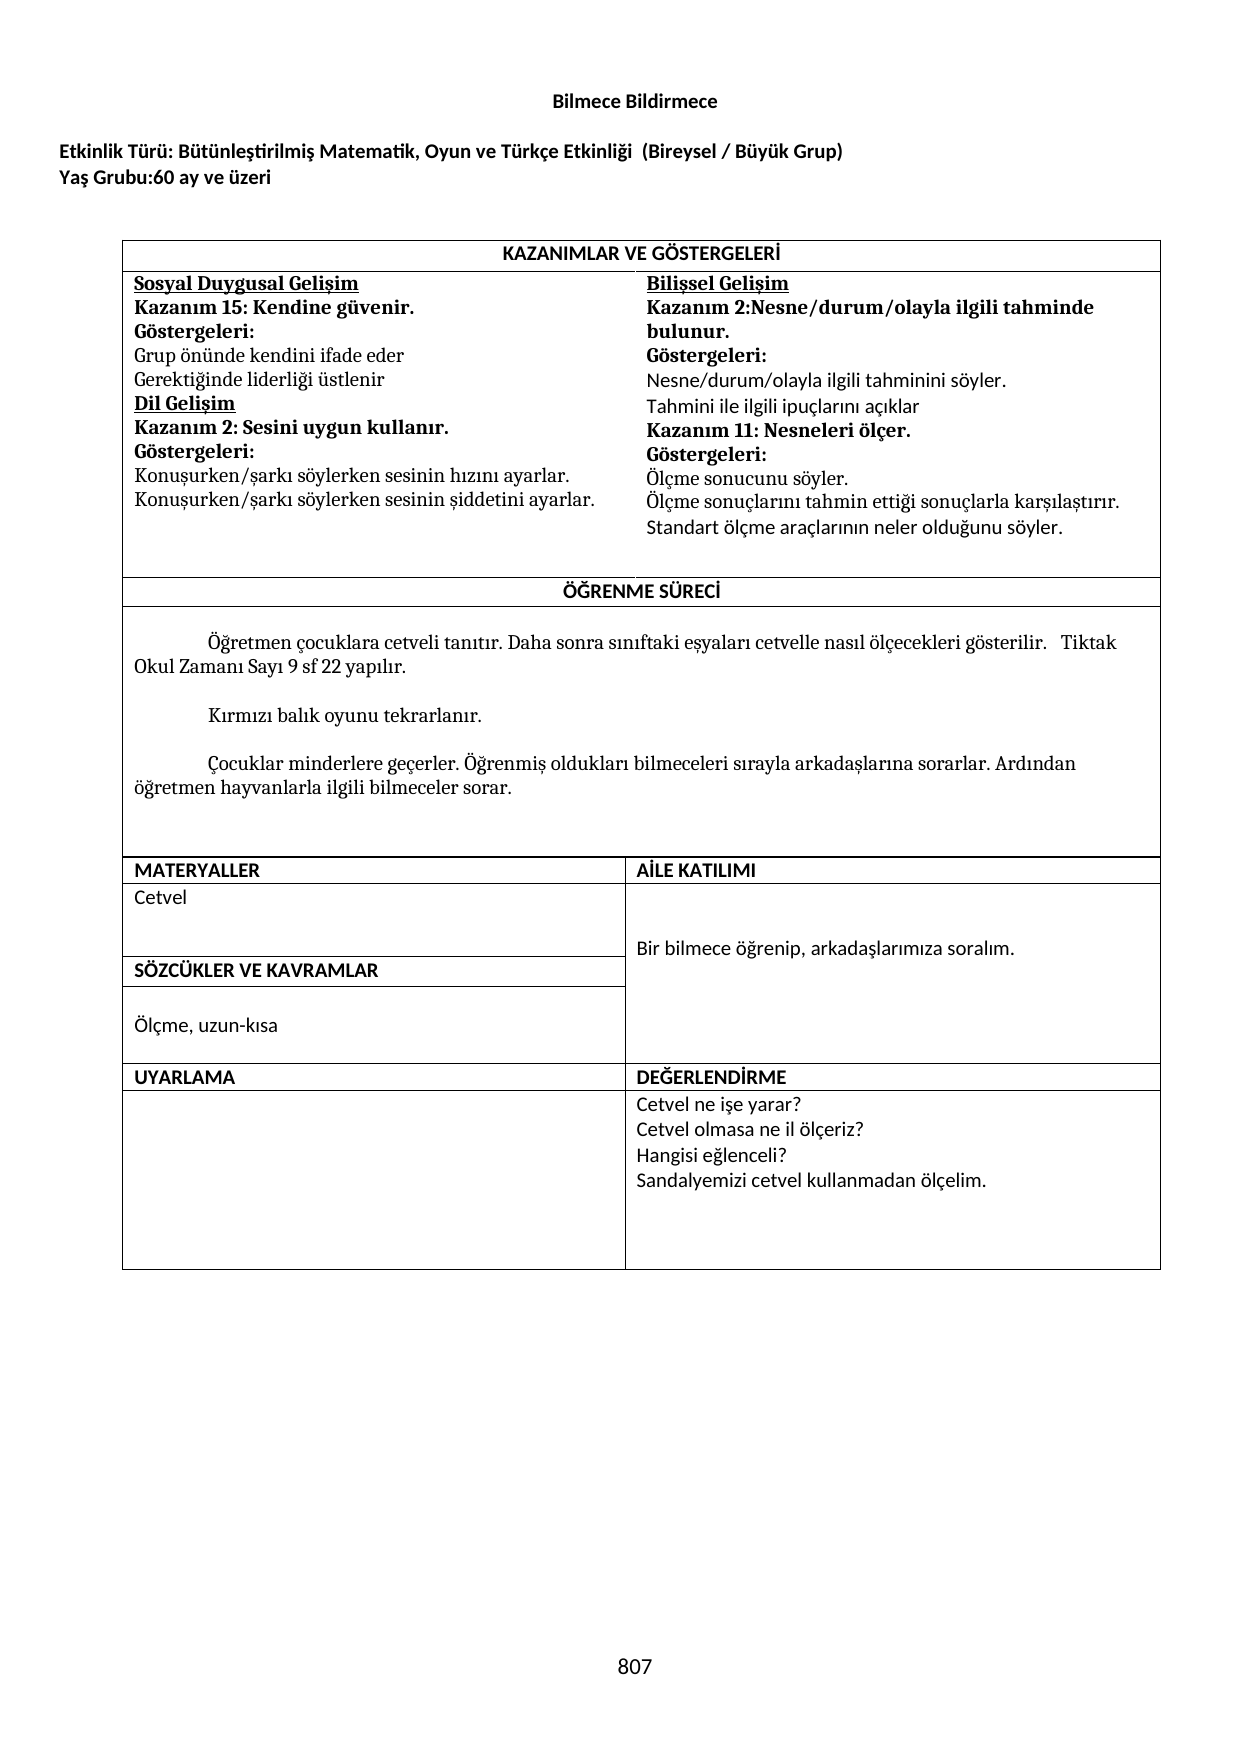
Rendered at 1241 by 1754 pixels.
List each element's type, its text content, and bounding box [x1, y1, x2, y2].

table_cell [123, 1091, 625, 1269]
text Yaş Grubu:60 ay ve üzeri [59, 164, 1211, 189]
table_cell Bir bilmece öğrenip, arkadaşlarımıza soralım. [626, 884, 1160, 1063]
table_header KAZANIMLAR VE GÖSTERGELERİ [123, 241, 1160, 271]
table_cell SÖZCÜKLER VE KAVRAMLAR [123, 957, 625, 986]
table_cell UYARLAMA [123, 1064, 625, 1090]
table_cell AİLE KATILIMI [626, 858, 1160, 883]
table_cell MATERYALLER [123, 858, 625, 883]
table_cell DEĞERLENDİRME [626, 1064, 1160, 1090]
table_cell Bilişsel Gelişim Kazanım 2:Nesne/durum/olayla ilgili tahminde bulunur. Göstergeleri: Nesne/durum/olayla ilgili tahminini söyler. Tahmini ile ilgili ipuçlarını açıklar Kazanım 11: Nesneleri ölçer. Göstergeleri: Ölçme sonucunu söyler. Ölçme sonuçlarını tahmin ettiği sonuçlarla karşılaştırır. Standart ölçme araçlarının neler olduğunu söyler. [636, 272, 1160, 577]
text Bilmece Bildirmece [59, 89, 1211, 114]
table_cell Öğretmen çocuklara cetveli tanıtır. Daha sonra sınıftaki eşyaları cetvelle nasıl ölçecekleri gösterilir. Tiktak Okul Zamanı Sayı 9 sf 22 yapılır. Kırmızı balık oyunu tekrarlanır. Çocuklar minderlere geçerler. Öğrenmiş oldukları bilmeceleri sırayla arkadaşlarına sorarlar. Ardından öğretmen hayvanlarla ilgili bilmeceler sorar. [123, 607, 1160, 856]
table_cell ÖĞRENME SÜRECİ [123, 578, 1160, 606]
table_cell Ölçme, uzun-kısa [123, 987, 625, 1063]
text Etkinlik Türü: Bütünleştirilmiş Matematik, Oyun ve Türkçe Etkinliği (Bireysel / Büyük Grup) [59, 139, 1211, 164]
table_cell Sosyal Duygusal Gelişim Kazanım 15: Kendine güvenir. Göstergeleri: Grup önünde kendini ifade eder Gerektiğinde liderliği üstlenir Dil Gelişim Kazanım 2: Sesini uygun kullanır. Göstergeleri: Konuşurken/şarkı söylerken sesinin hızını ayarlar. Konuşurken/şarkı söylerken sesinin şiddetini ayarlar. [123, 272, 635, 577]
table_cell Cetvel [123, 884, 625, 956]
table_cell Cetvel ne işe yarar? Cetvel olmasa ne il ölçeriz? Hangisi eğlenceli? Sandalyemizi cetvel kullanmadan ölçelim. [626, 1091, 1160, 1269]
